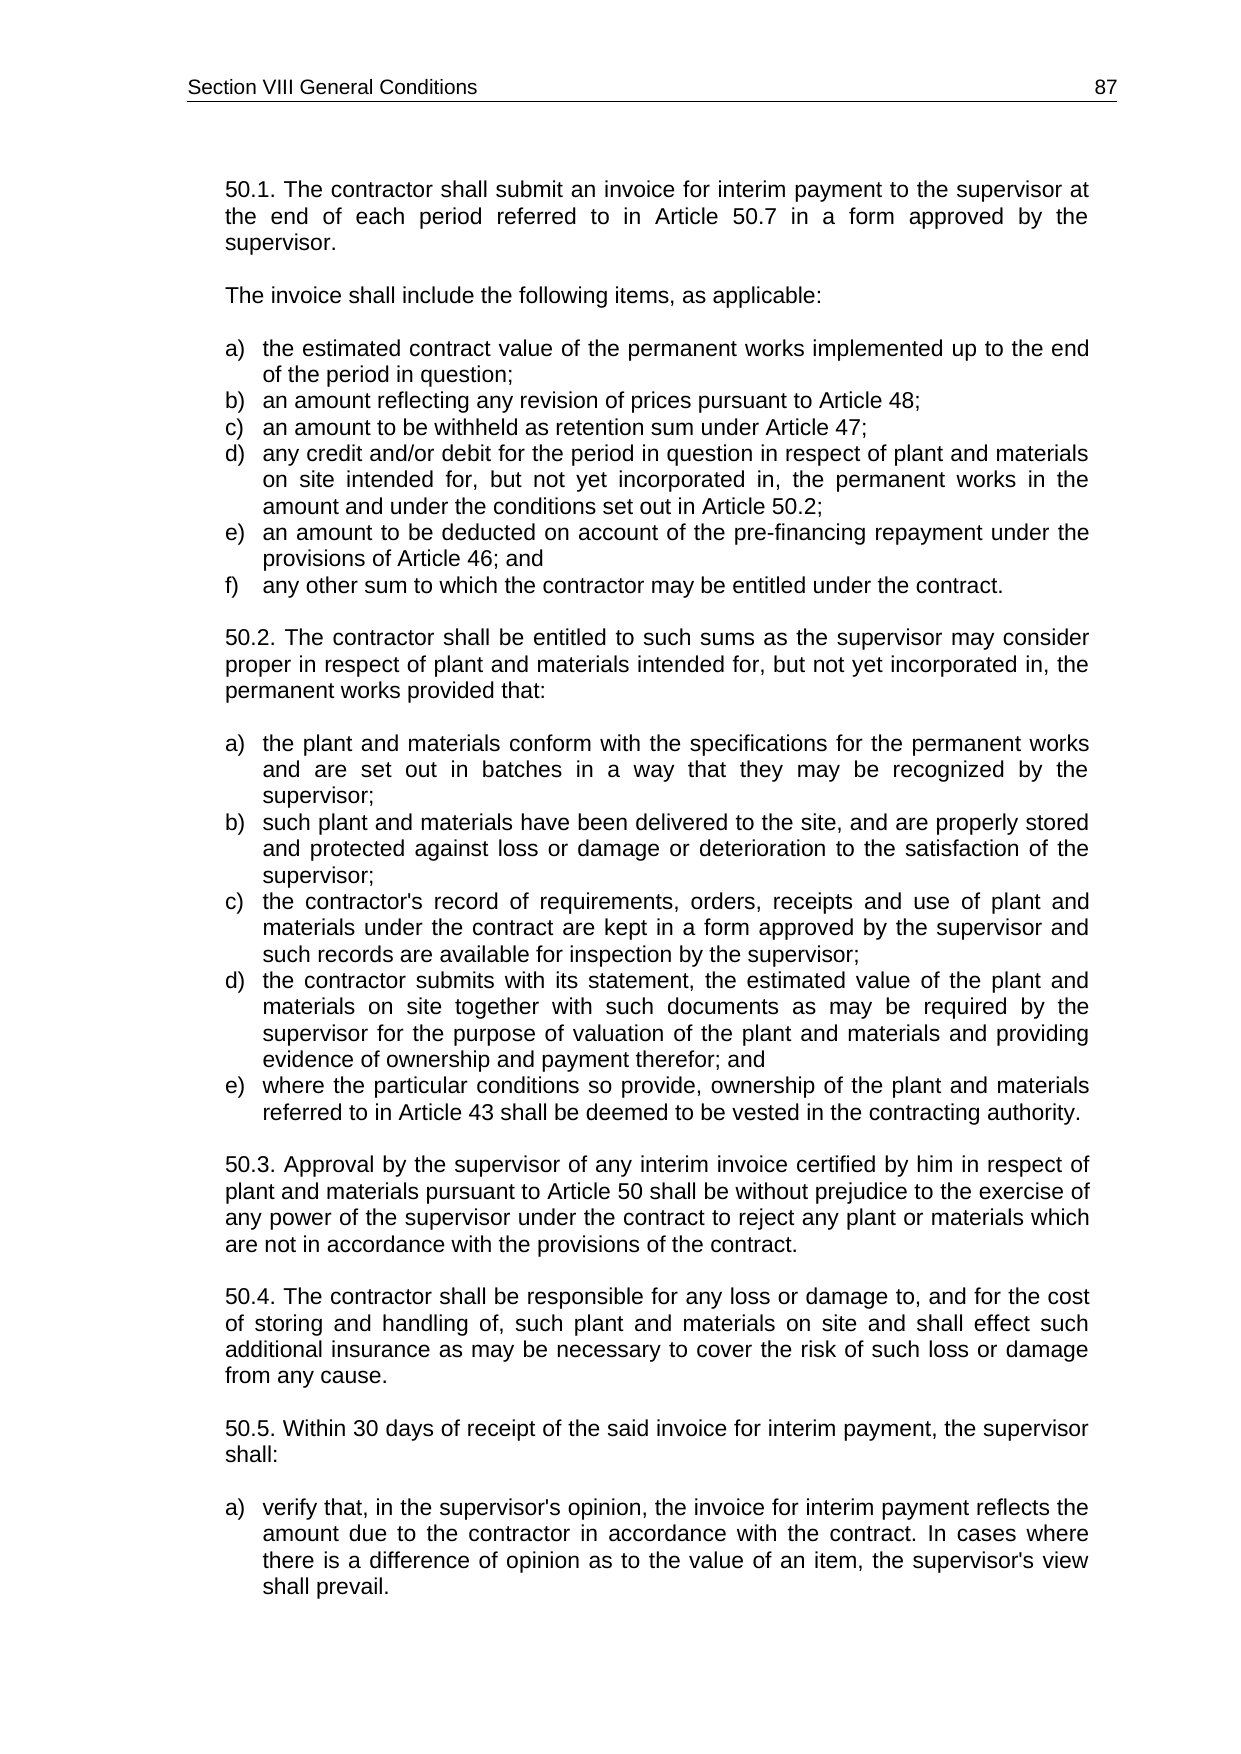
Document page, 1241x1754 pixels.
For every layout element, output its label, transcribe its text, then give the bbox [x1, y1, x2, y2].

list an amount to be deducted on account of the pre-financing repayment under the provisions of Article 46; and [225, 519, 1090, 572]
list the plant and materials conform with the specifications for the permanent works and are set out in batches in a way that they may be recognized by the supervisor; [225, 730, 1090, 809]
list the contractor's record of requirements, orders, receipts and use of plant and materials under the contract are kept in a form approved by the supervisor and such records are available for inspection by the supervisor; [225, 888, 1090, 967]
text 50.5. Within 30 days of receipt of the said invoice for interim payment, the supervisor shall: [225, 1415, 1090, 1468]
text 50.4. The contractor shall be responsible for any loss or damage to, and for the cost of storing and handling of, such plant and materials on site and shall effect such additional insurance as may be necessary to cover the risk of such loss or damage from any cause. [225, 1283, 1090, 1389]
text 50.3. Approval by the supervisor of any interim invoice certified by him in respect of plant and materials pursuant to Article 50 shall be without prejudice to the exercise of any power of the supervisor under the contract to reject any plant or materials which are not in accordance with the provisions of the contract. [225, 1151, 1090, 1257]
list the contractor submits with its statement, the estimated value of the plant and materials on site together with such documents as may be required by the supervisor for the purpose of valuation of the plant and materials and providing evidence of ownership and payment therefor; and [225, 967, 1090, 1072]
list an amount to be withheld as retention sum under Article 47; [225, 413, 1090, 440]
list verify that, in the supervisor's opinion, the invoice for interim payment reflects the amount due to the contractor in accordance with the contract. In cases where there is a difference of opinion as to the value of an item, the supervisor's view shall prevail. [225, 1494, 1090, 1599]
list where the particular conditions so provide, ownership of the plant and materials referred to in Article 43 shall be deemed to be vested in the contracting authority. [225, 1072, 1090, 1125]
text 50.1. The contractor shall submit an invoice for interim payment to the supervisor at the end of each period referred to in Article 50.7 in a form approved by the supervisor. [225, 176, 1090, 255]
text 50.2. The contractor shall be entitled to such sums as the supervisor may consider proper in respect of plant and materials intended for, but not yet incorporated in, the permanent works provided that: [225, 624, 1090, 703]
list the estimated contract value of the permanent works implemented up to the end of the period in question; [225, 334, 1090, 387]
list such plant and materials have been delivered to the site, and are properly stored and protected against loss or damage or deterioration to the satisfaction of the supervisor; [225, 809, 1090, 888]
text The invoice shall include the following items, as applicable: [225, 282, 1090, 308]
list any credit and/or debit for the period in question in respect of plant and materials on site intended for, but not yet incorporated in, the permanent works in the amount and under the conditions set out in Article 50.2; [225, 440, 1090, 519]
list an amount reflecting any revision of prices pursuant to Article 48; [225, 387, 1090, 413]
list any other sum to which the contractor may be entitled under the contract. [225, 572, 1090, 598]
